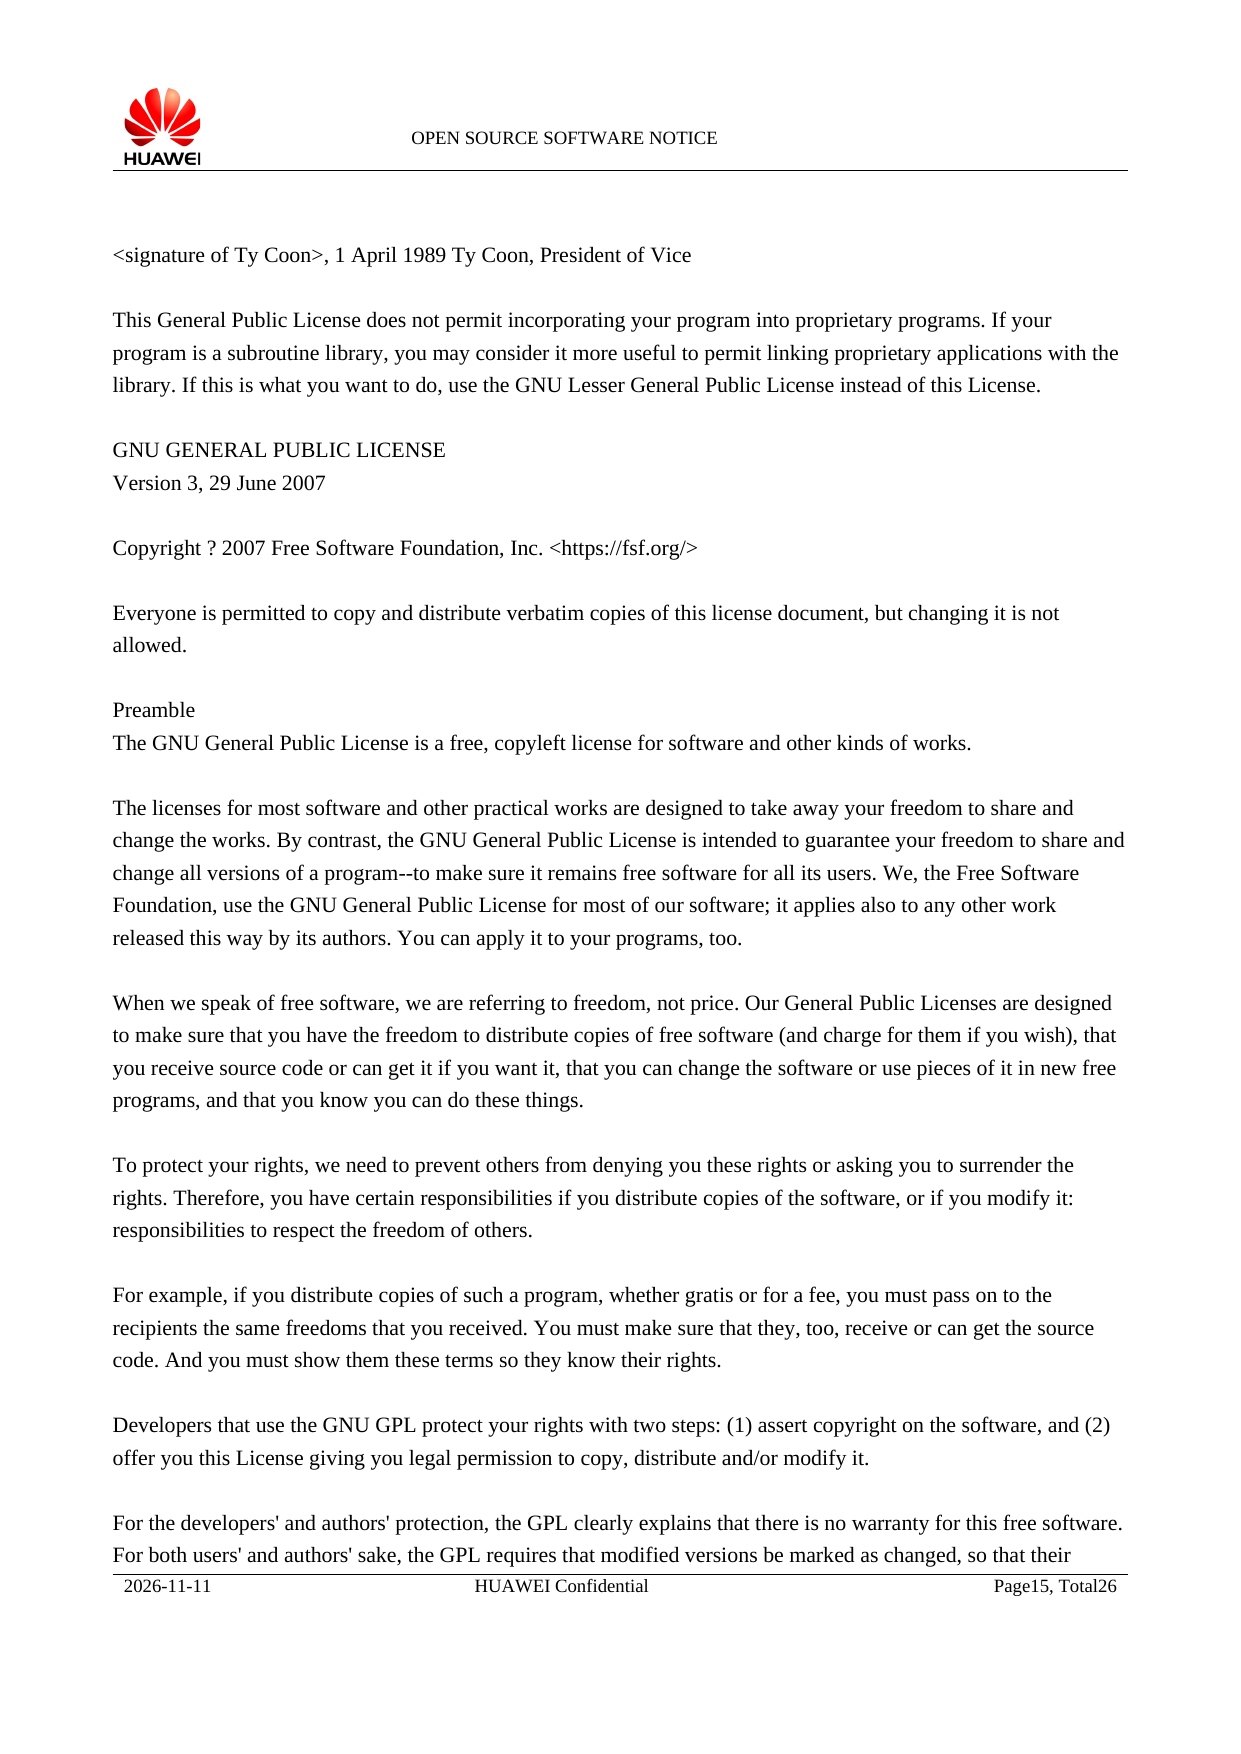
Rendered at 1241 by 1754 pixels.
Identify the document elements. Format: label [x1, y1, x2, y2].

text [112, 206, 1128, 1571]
picture [124, 88, 201, 165]
